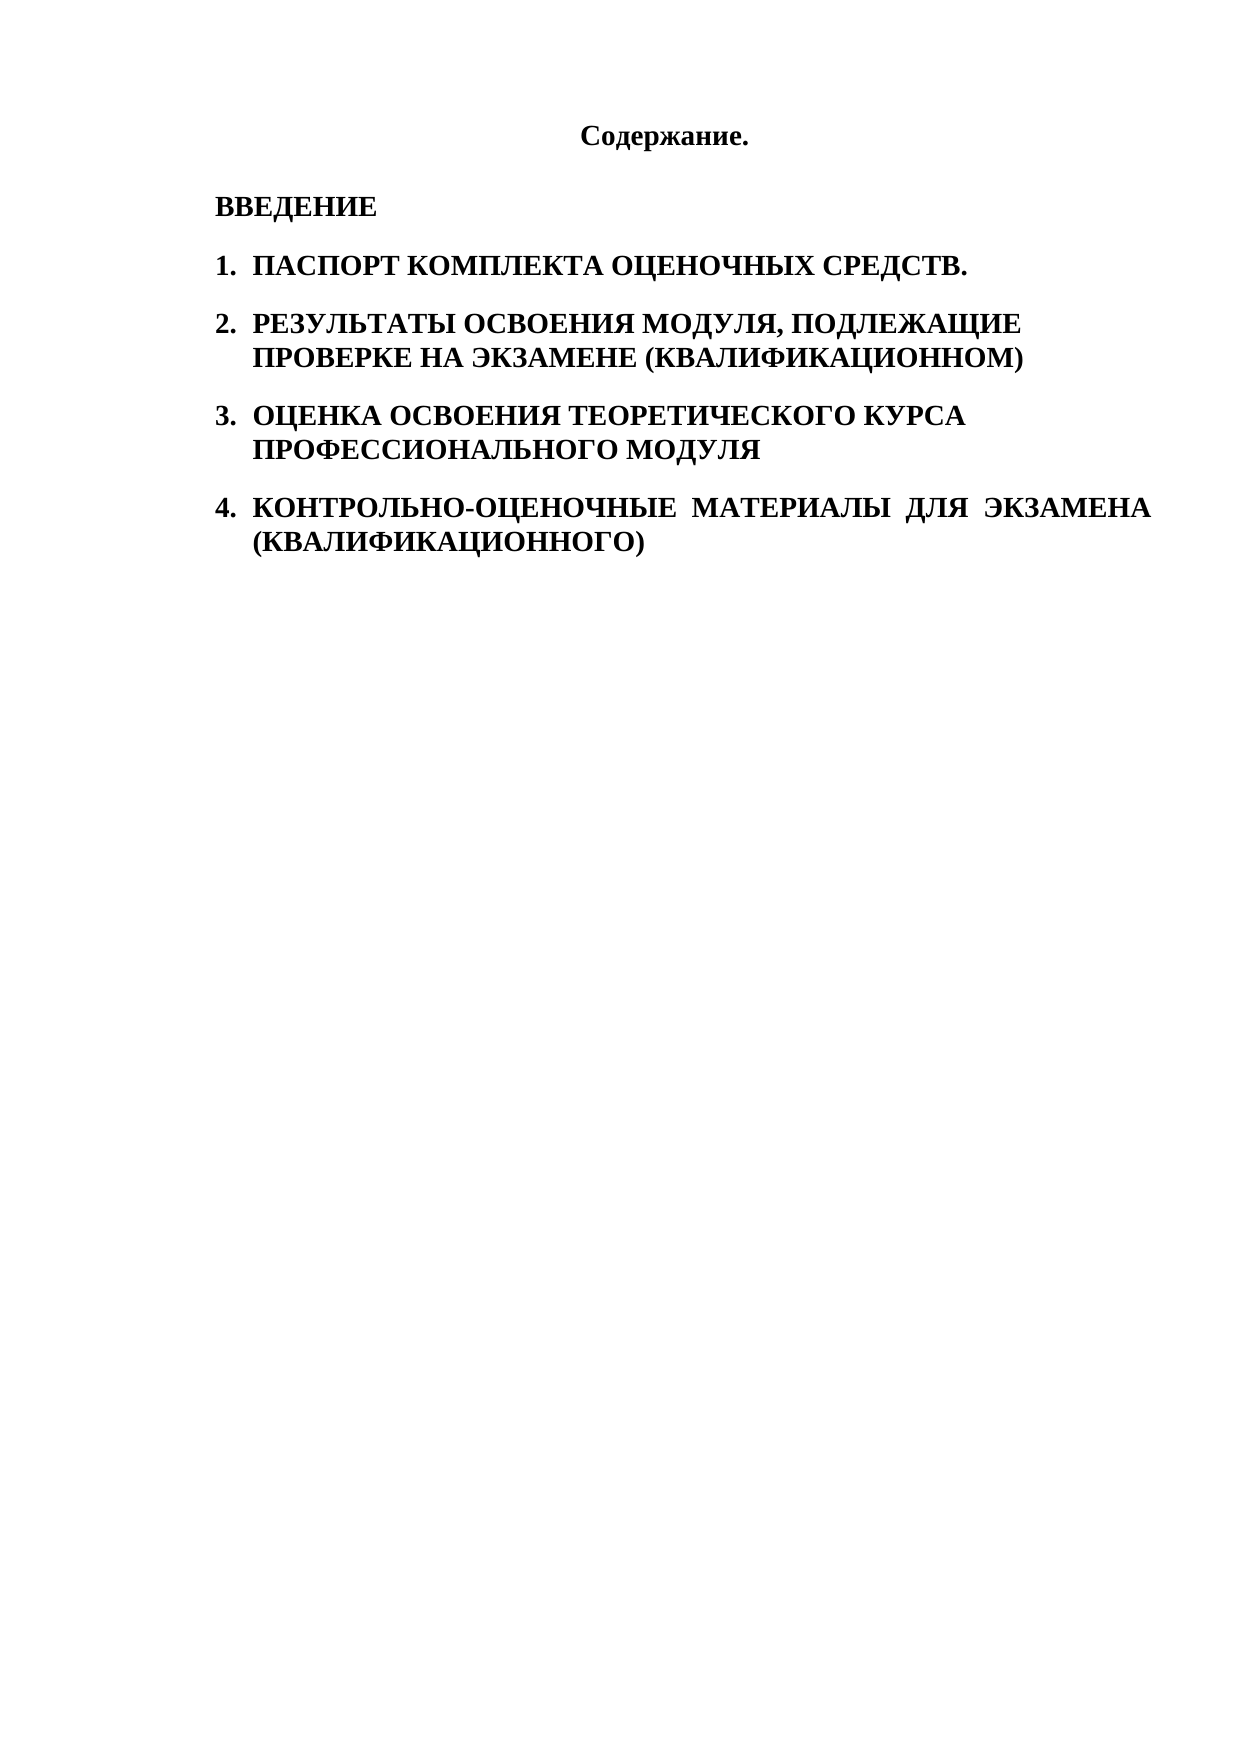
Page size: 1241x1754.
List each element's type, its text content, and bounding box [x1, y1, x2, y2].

text ВВЕДЕНИЕ [215, 189, 1152, 223]
list ПАСПОРТ КОМПЛЕКТА ОЦЕНОЧНЫХ СРЕДСТВ. [215, 248, 1152, 281]
list РЕЗУЛЬТАТЫ ОСВОЕНИЯ МОДУЛЯ, ПОДЛЕЖАЩИЕ ПРОВЕРКЕ НА ЭКЗАМЕНЕ (КВАЛИФИКАЦИОННОМ) [215, 306, 1152, 373]
list ОЦЕНКА ОСВОЕНИЯ ТЕОРЕТИЧЕСКОГО КУРСА ПРОФЕССИОНАЛЬНОГО МОДУЛЯ [215, 398, 1152, 466]
list КОНТРОЛЬНО-ОЦЕНОЧНЫЕ МАТЕРИАЛЫ ДЛЯ ЭКЗАМЕНА (КВАЛИФИКАЦИОННОГО) [215, 491, 1152, 558]
text Содержание. [177, 118, 1152, 152]
